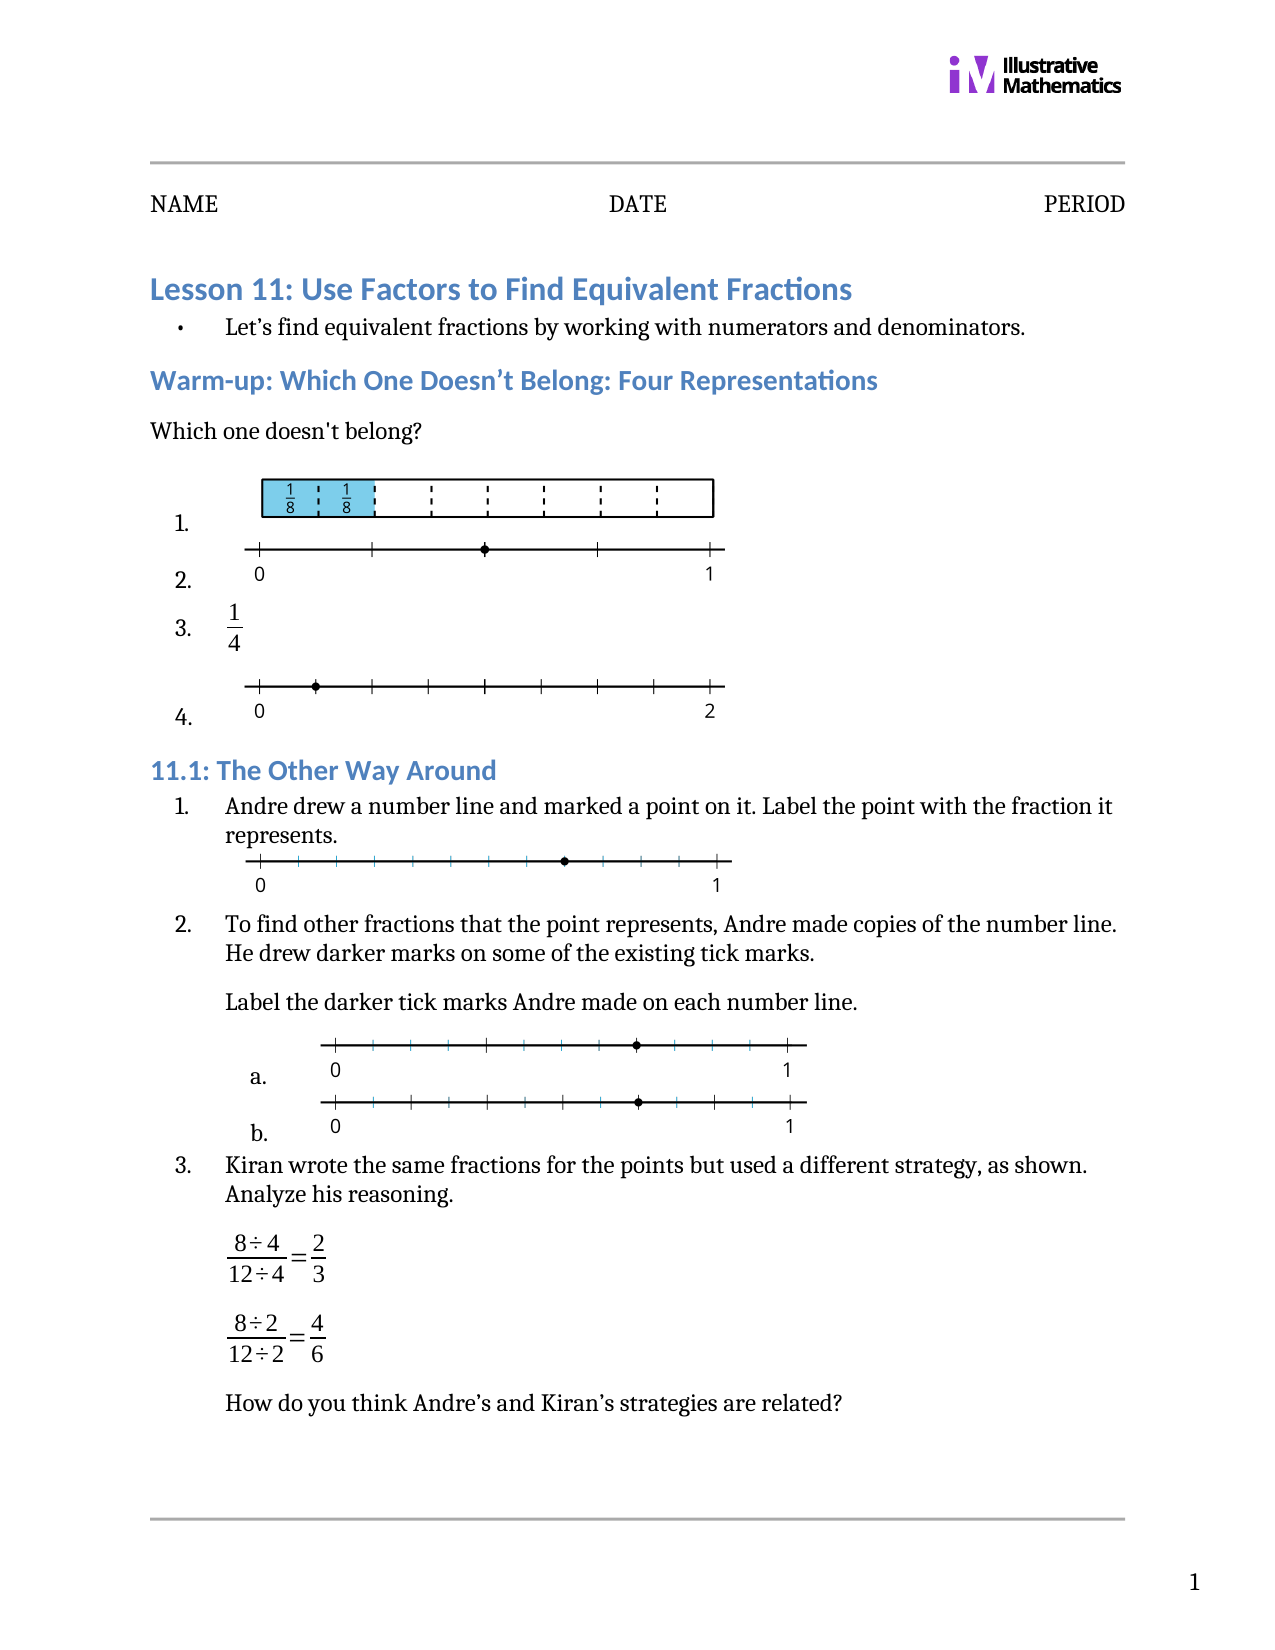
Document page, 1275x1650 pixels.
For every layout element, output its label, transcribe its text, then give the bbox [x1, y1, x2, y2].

subtitle Warm-up: Which One Doesn’t Belong: Four Representations [150, 362, 1125, 398]
list Label the darker tick marks Andre made on each number line. [175, 988, 1125, 1017]
picture [949, 55, 1121, 93]
subtitle Lesson 11: Use Factors to Find Equivalent Fractions [150, 268, 1125, 309]
picture [243, 464, 732, 532]
list How do you think Andre’s and Kiran’s strategies are related? [175, 1389, 1125, 1418]
list Kiran wrote the same fractions for the points but used a different strategy, as shown. Analyze his reasoning. [175, 1151, 1125, 1208]
list Let’s find equivalent fractions by working with numerators and denominators. [175, 313, 1125, 342]
list Andre drew a number line and marked a point on it. Label the point with the fraction it represents. [175, 792, 1125, 849]
subtitle 11.1: The Other Way Around [150, 752, 1125, 788]
picture [243, 678, 726, 726]
list To find other fractions that the point represents, Andre made copies of the number line. He drew darker marks on some of the existing tick marks. [175, 910, 1125, 967]
picture [243, 853, 734, 900]
picture [243, 541, 726, 589]
text Which one doesn't belong? [150, 417, 1125, 446]
picture [318, 1037, 809, 1085]
picture [318, 1094, 809, 1141]
